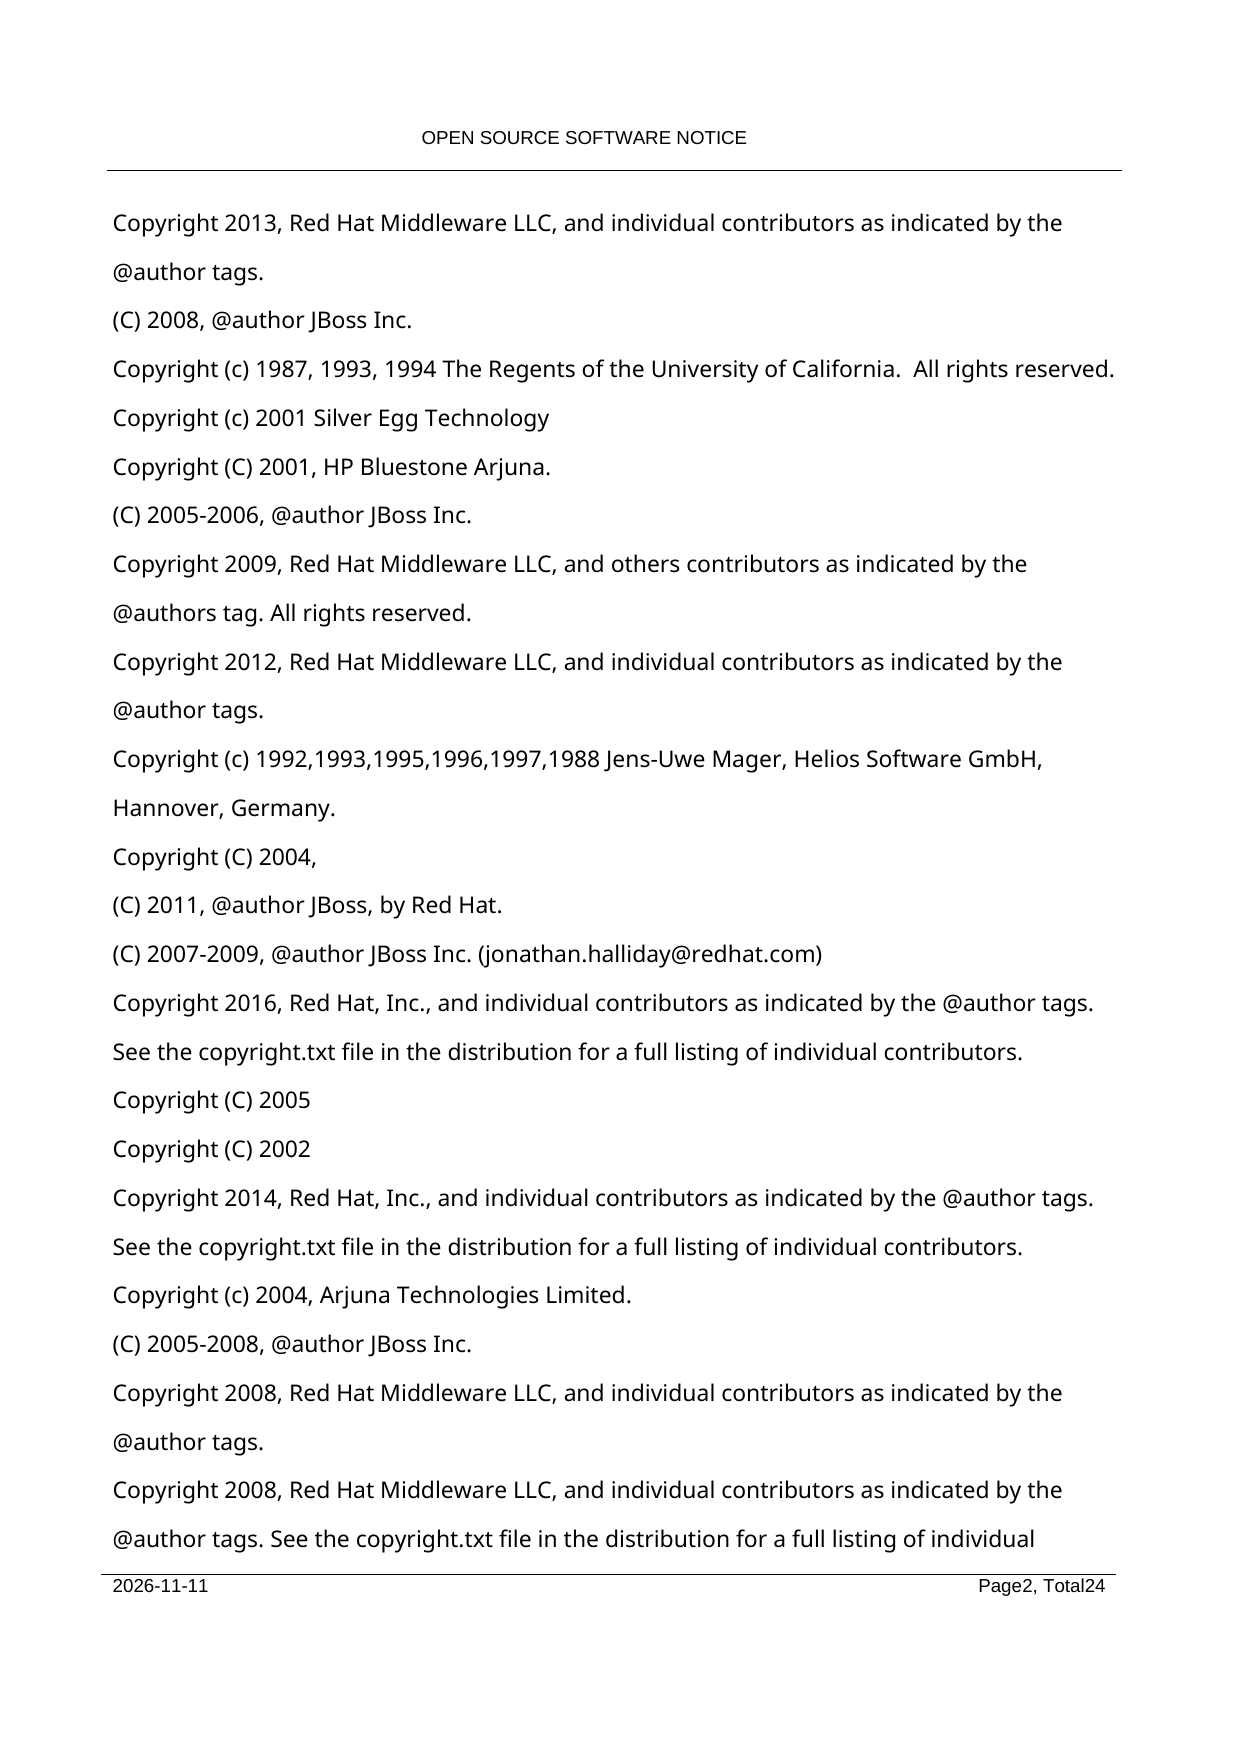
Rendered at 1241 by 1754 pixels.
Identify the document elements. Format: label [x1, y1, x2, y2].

text [112, 206, 1128, 1555]
